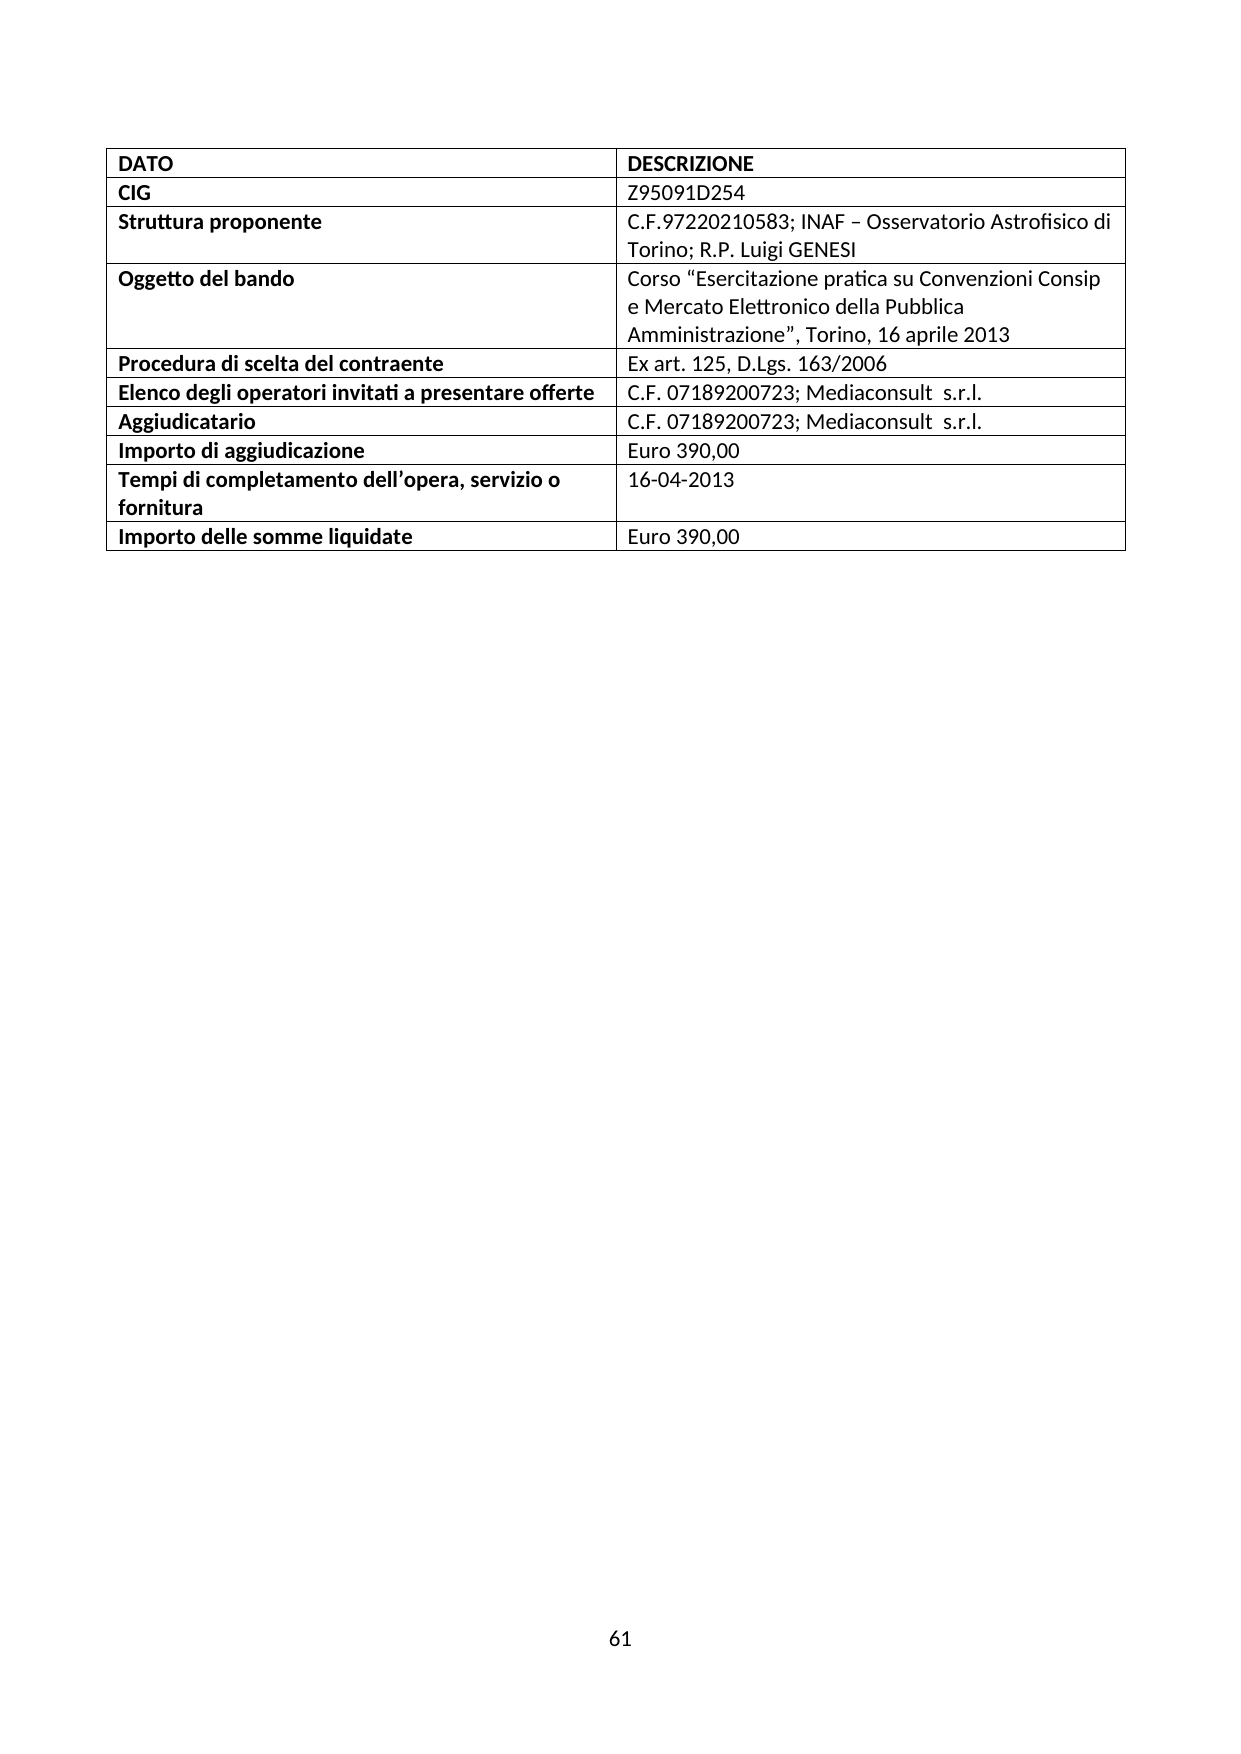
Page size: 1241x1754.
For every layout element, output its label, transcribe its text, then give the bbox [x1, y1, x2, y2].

table_cell CIG [107, 178, 616, 206]
table_cell Struttura proponente [107, 207, 616, 263]
table_header DATO [107, 149, 616, 177]
table_cell C.F. 07189200723; Mediaconsult s.r.l. [617, 407, 1125, 435]
table_cell Importo delle somme liquidate [107, 522, 616, 550]
table_cell Euro 390,00 [617, 522, 1125, 550]
table_cell Ex art. 125, D.Lgs. 163/2006 [617, 349, 1125, 377]
table_cell Procedura di scelta del contraente [107, 349, 616, 377]
table_cell Importo di aggiudicazione [107, 436, 616, 464]
table_cell Z95091D254 [617, 178, 1125, 206]
table_cell 16-04-2013 [617, 465, 1125, 521]
table_header DESCRIZIONE [617, 149, 1125, 177]
table_cell Oggetto del bando [107, 264, 616, 348]
table_cell C.F.97220210583; INAF – Osservatorio Astrofisico di Torino; R.P. Luigi GENESI [617, 207, 1125, 263]
table_cell Aggiudicatario [107, 407, 616, 435]
table_cell Euro 390,00 [617, 436, 1125, 464]
table_cell Tempi di completamento dell’opera, servizio o fornitura [107, 465, 616, 521]
table_cell C.F. 07189200723; Mediaconsult s.r.l. [617, 378, 1125, 406]
table_cell Elenco degli operatori invitati a presentare offerte [107, 378, 616, 406]
table_cell Corso “Esercitazione pratica su Convenzioni Consip e Mercato Elettronico della Pubblica Amministrazione”, Torino, 16 aprile 2013 [617, 264, 1125, 348]
